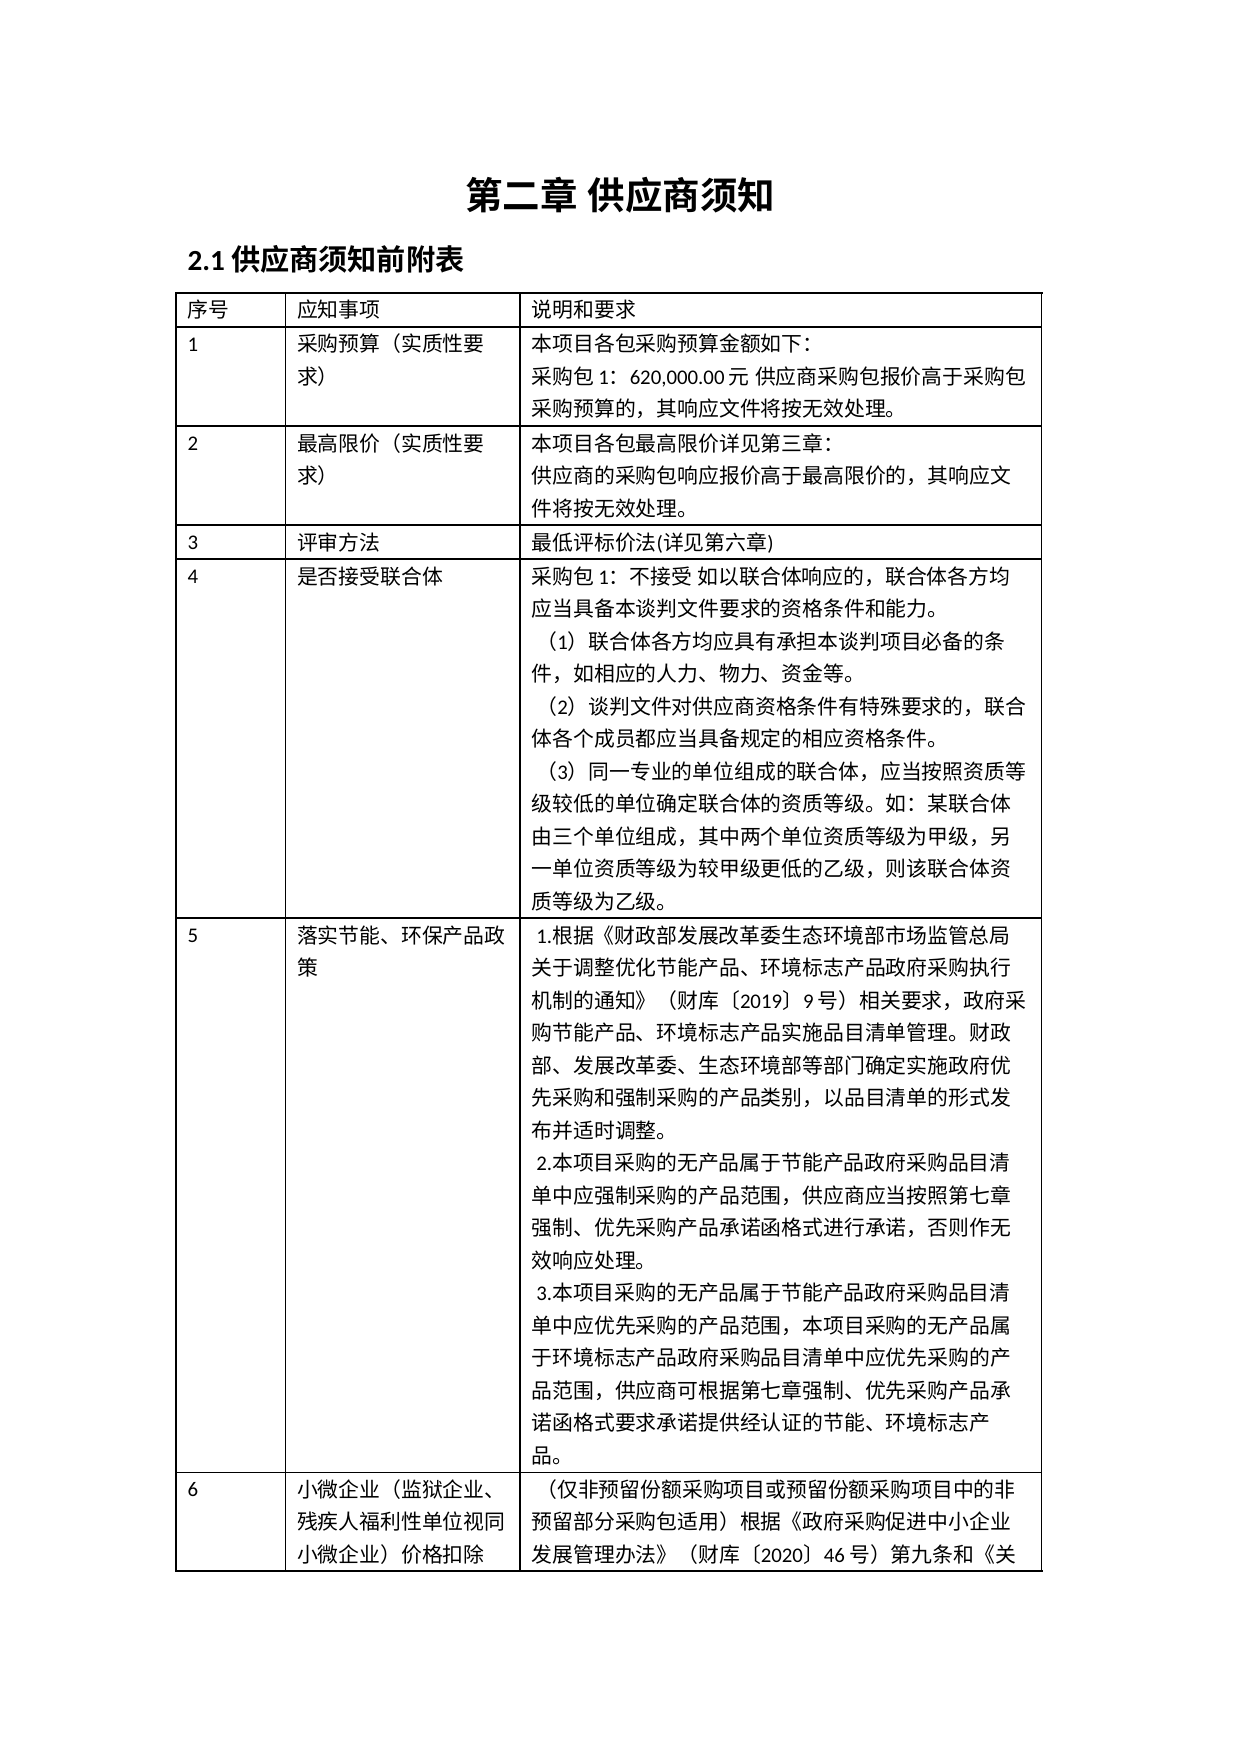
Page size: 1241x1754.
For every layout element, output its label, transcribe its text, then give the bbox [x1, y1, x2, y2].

table_cell 采购包1：不接受 如以联合体响应的，联合体各方均应当具备本谈判文件要求的资格条件和能力。 （1）联合体各方均应具有承担本谈判项目必备的条件，如相应的人力、物力、资金等。 （2）谈判文件对供应商资格条件有特殊要求的，联合体各个成员都应当具备规定的相应资格条件。 （3）同一专业的单位组成的联合体，应当按照资质等级较低的单位确定联合体的资质等级。如：某联合体由三个单位组成，其中两个单位资质等级为甲级，另一单位资质等级为较甲级更低的乙级，则该联合体资质等级为乙级。 [521, 560, 1041, 917]
table_cell 最高限价（实质性要求） [286, 427, 519, 524]
table_cell 落实节能、环保产品政策 [286, 919, 519, 1471]
table_cell 5 [177, 919, 285, 1471]
table_cell 2 [177, 427, 285, 524]
table_cell 1 [177, 328, 285, 425]
table_cell 是否接受联合体 [286, 560, 519, 917]
table_cell 本项目各包采购预算金额如下： 采购包1：620,000.00元 供应商采购包报价高于采购包采购预算的，其响应文件将按无效处理。 [521, 328, 1041, 425]
table_header 说明和要求 [521, 294, 1041, 326]
text 第二章 供应商须知 [187, 162, 1053, 227]
table_cell 1.根据《财政部发展改革委生态环境部市场监管总局关于调整优化节能产品、环境标志产品政府采购执行机制的通知》（财库〔2019〕9号）相关要求，政府采购节能产品、环境标志产品实施品目清单管理。财政部、发展改革委、生态环境部等部门确定实施政府优先采购和强制采购的产品类别，以品目清单的形式发布并适时调整。 2.本项目采购的无产品属于节能产品政府采购品目清单中应强制采购的产品范围，供应商应当按照第七章强制、优先采购产品承诺函格式进行承诺，否则作无效响应处理。 3.本项目采购的无产品属于节能产品政府采购品目清单中应优先采购的产品范围，本项目采购的无产品属于环境标志产品政府采购品目清单中应优先采购的产品范围，供应商可根据第七章强制、优先采购产品承诺函格式要求承诺提供经认证的节能、环境标志产品。 [521, 919, 1041, 1471]
table_cell 3 [177, 526, 285, 558]
table_cell 本项目各包最高限价详见第三章： 供应商的采购包响应报价高于最高限价的，其响应文件将按无效处理。 [521, 427, 1041, 524]
text 2.1供应商须知前附表 [187, 227, 1053, 292]
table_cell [521, 1473, 1041, 1570]
table_cell 最低评标价法(详见第六章) [521, 526, 1041, 558]
table_cell 采购预算（实质性要求） [286, 328, 519, 425]
table_cell 4 [177, 560, 285, 917]
table_header 序号 [177, 294, 285, 326]
table_cell 评审方法 [286, 526, 519, 558]
table_header 应知事项 [286, 294, 519, 326]
table_cell 6 [177, 1473, 285, 1570]
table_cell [286, 1473, 519, 1570]
